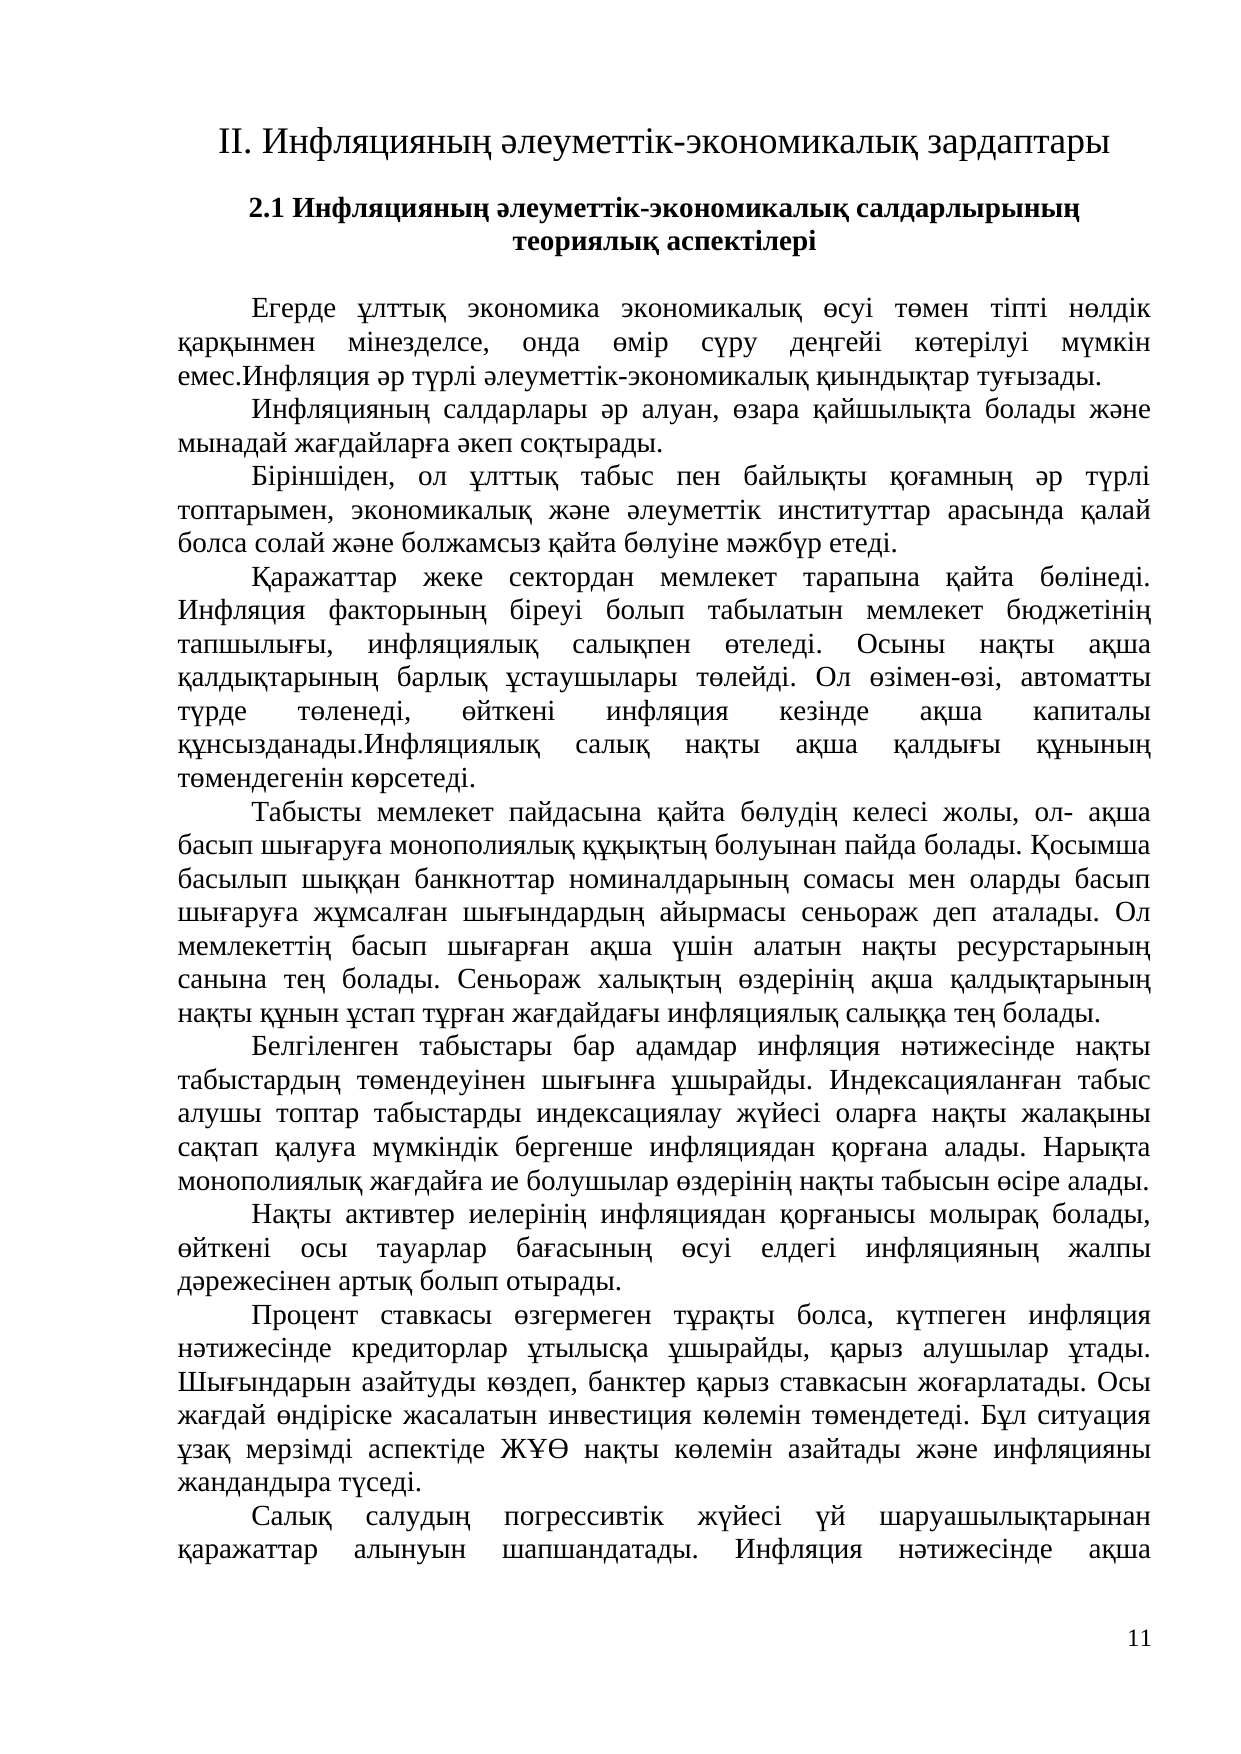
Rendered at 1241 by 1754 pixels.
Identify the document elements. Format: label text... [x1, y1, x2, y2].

text Қаражаттар жеке сектордан мемлекет тарапына қайта бөлінеді. Инфляция факторының біреуі болып табылатын мемлекет бюджетінің тапшылығы, инфляциялық салықпен өтеледі. Осыны нақты ақша қалдықтарының барлық ұстаушылары төлейді. Ол өзімен-өзі, автоматты түрде төленеді, өйткені инфляция кезінде ақша капиталы құнсызданады.Инфляциялық салық нақты ақша қалдығы құнының төмендегенін көрсетеді. [177, 559, 1152, 794]
text ІI. Инфляцияның әлеуметтік-экономикалық зардаптары [177, 118, 1152, 161]
text Табысты мемлекет пайдасына қайта бөлудің келесі жолы, ол- ақша басып шығаруға монополиялық құқықтың болуынан пайда болады. Қосымша басылып шыққан банкноттар номиналдарының сомасы мен оларды басып шығаруға жұмсалған шығындардың айырмасы сеньораж деп аталады. Ол мемлекеттің басып шығарған ақша үшін алатын нақты ресурстарының санына тең болады. Сеньораж халықтың өздерінің ақша қалдықтарының нақты құнын ұстап тұрған жағдайдағы инфляциялық салыққа тең болады. [177, 794, 1152, 1028]
text Егерде ұлттық экономика экономикалық өсуі төмен тіпті нөлдік қарқынмен мінезделсе, онда өмір сүру деңгейі көтерілуі мүмкін емес.Инфляция әр түрлі әлеуметтік-экономикалық қиындықтар туғызады. [177, 291, 1152, 391]
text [177, 1498, 1152, 1565]
text Біріншіден, ол ұлттық табыс пен байлықты қоғамның әр түрлі топтарымен, экономикалық және әлеуметтік институттар арасында қалай болса солай және болжамсыз қайта бөлуіне мәжбүр етеді. [177, 458, 1152, 559]
text 2.1 Инфляцияның әлеуметтік-экономикалық салдарлырының теориялық аспектілері [177, 190, 1152, 257]
text Процент ставкасы өзгермеген тұрақты болса, күтпеген инфляция нәтижесінде кредиторлар ұтылысқа ұшырайды, қарыз алушылар ұтады. Шығындарын азайтуды көздеп, банктер қарыз ставкасын жоғарлатады. Осы жағдай өндіріске жасалатын инвестиция көлемін төмендетеді. Бұл ситуация ұзақ мерзімді аспектіде ЖҰӨ нақты көлемін азайтады және инфляцияны жандандыра түседі. [177, 1297, 1152, 1498]
text Нақты активтер иелерінің инфляциядан қорғанысы молырақ болады, өйткені осы тауарлар бағасының өсуі елдегі инфляцияның жалпы дәрежесінен артық болып отырады. [177, 1196, 1152, 1297]
text Белгіленген табыстары бар адамдар инфляция нәтижесінде нақты табыстардың төмендеуінен шығынға ұшырайды. Индексацияланған табыс алушы топтар табыстарды индексациялау жүйесі оларға нақты жалақыны сақтап қалуға мүмкіндік бергенше инфляциядан қорғана алады. Нарықта монополиялық жағдайға ие болушылар өздерінің нақты табысын өсіре алады. [177, 1028, 1152, 1196]
text Инфляцияның салдарлары әр алуан, өзара қайшылықта болады және мынадай жағдайларға әкеп соқтырады. [177, 391, 1152, 458]
